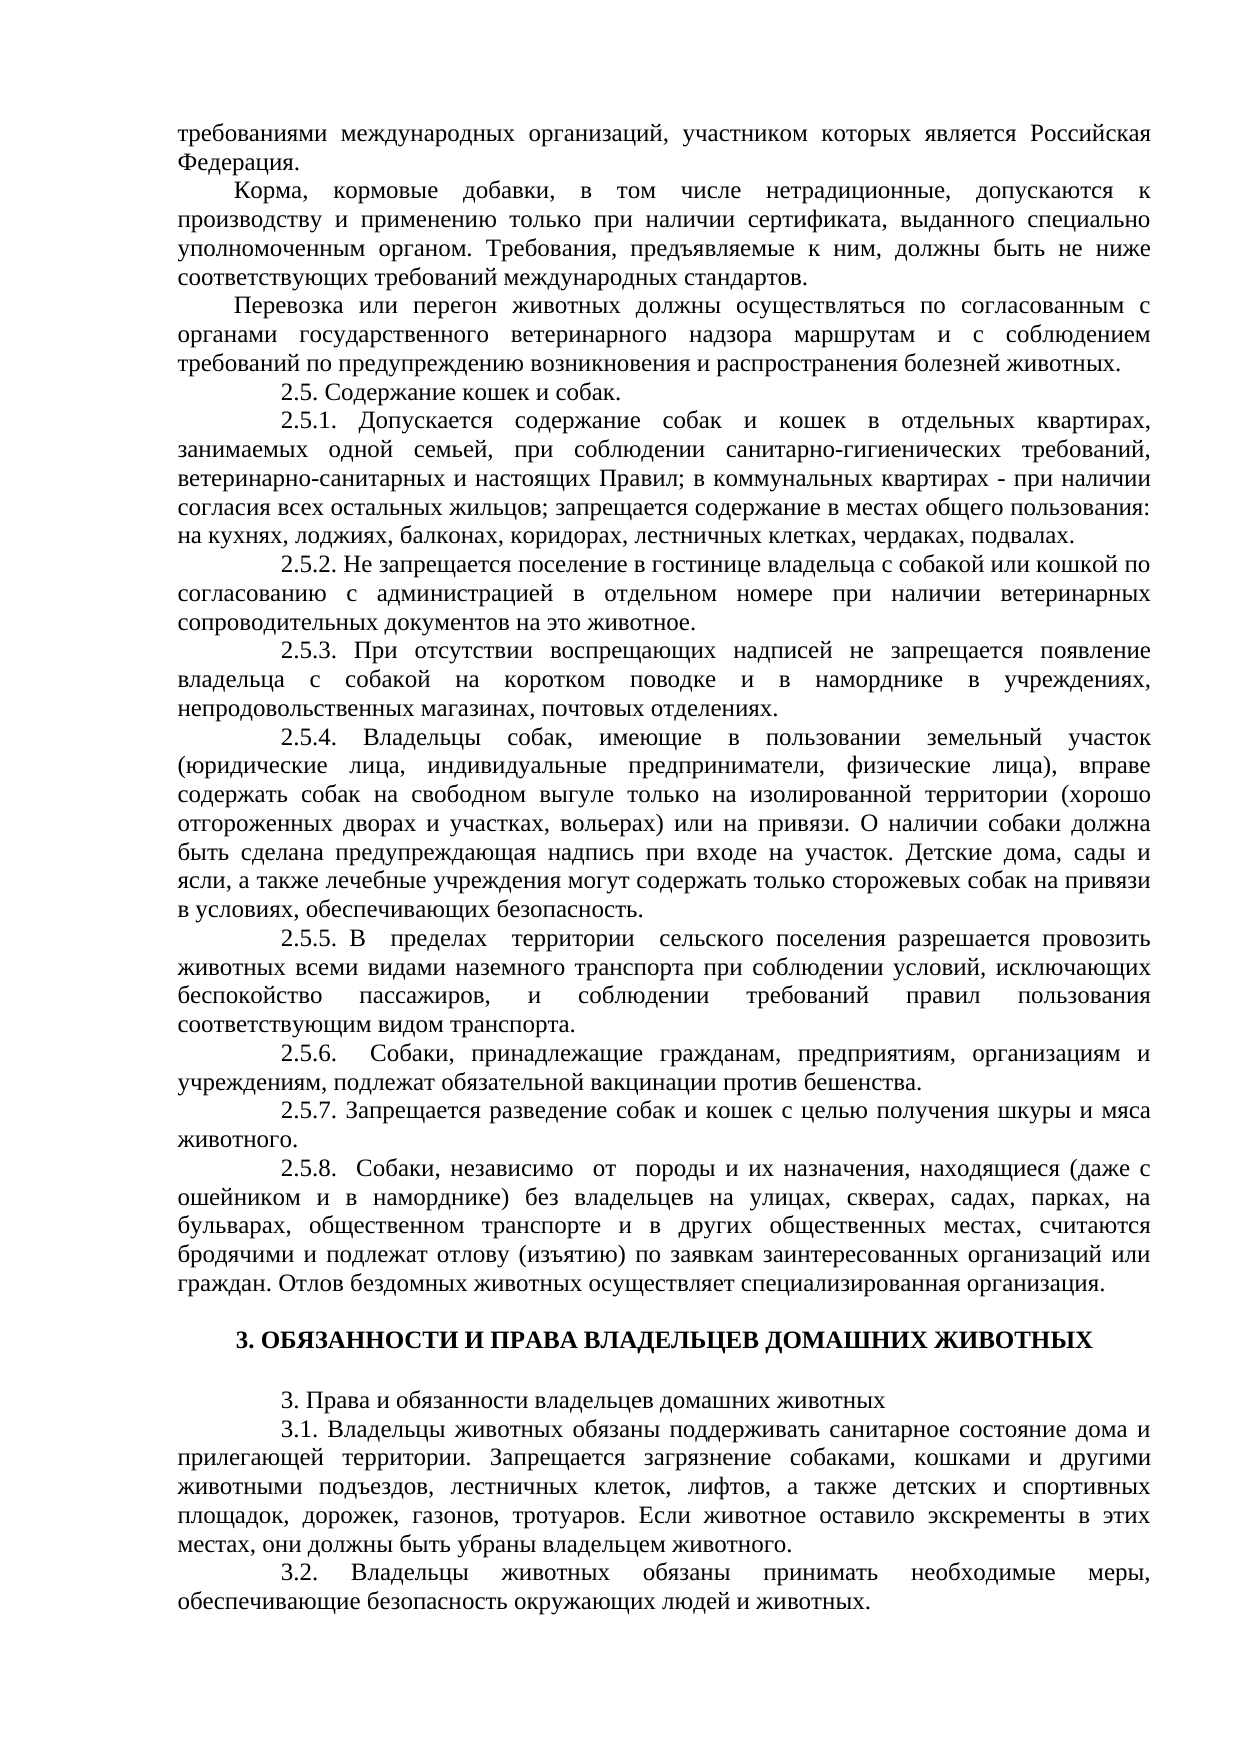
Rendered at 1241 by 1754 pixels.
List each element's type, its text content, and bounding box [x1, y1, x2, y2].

text 3.2. Владельцы животных обязаны принимать необходимые меры, обеспечивающие безопасность окружающих людей и животных. [177, 1557, 1152, 1615]
text 2.5.1. Допускается содержание собак и кошек в отдельных квартирах, занимаемых одной семьей, при соблюдении санитарно-гигиенических требований, ветеринарно-санитарных и настоящих Правил; в коммунальных квартирах - при наличии согласия всех остальных жильцов; запрещается содержание в местах общего пользования: на кухнях, лоджиях, балконах, коридорах, лестничных клетках, чердаках, подвалах. [177, 406, 1152, 549]
text Корма, кормовые добавки, в том числе нетрадиционные, допускаются к производству и применению только при наличии сертификата, выданного специально уполномоченным органом. Требования, предъявляемые к ним, должны быть не ниже соответствующих требований международных стандартов. [177, 176, 1152, 291]
text Перевозка или перегон животных должны осуществляться по согласованным с органами государственного ветеринарного надзора маршрутам и с соблюдением требований по предупреждению возникновения и распространения болезней животных. [177, 291, 1152, 377]
text 2.5. Содержание кошек и собак. [177, 377, 1152, 406]
text 2.5.7. Запрещается разведение собак и кошек с целью получения шкуры и мяса животного. [177, 1096, 1152, 1153]
text 2.5.8. Собаки, независимо от породы и их назначения, находящиеся (даже с ошейником и в наморднике) без владельцев на улицах, скверах, садах, парках, на бульварах, общественном транспорте и в других общественных местах, считаются бродячими и подлежат отлову (изъятию) по заявкам заинтересованных организаций или граждан. Отлов бездомных животных осуществляет специализированная организация. [177, 1153, 1152, 1297]
text 2.5.5. В пределах территории сельского поселения разрешается провозить животных всеми видами наземного транспорта при соблюдении условий, исключающих беспокойство пассажиров, и соблюдении требований правил пользования соответствующим видом транспорта. [177, 923, 1152, 1038]
text 2.5.2. Не запрещается поселение в гостинице владельца с собакой или кошкой по согласованию с администрацией в отдельном номере при наличии ветеринарных сопроводительных документов на это животное. [177, 549, 1152, 636]
text 2.5.6. Собаки, принадлежащие гражданам, предприятиям, организациям и учреждениям, подлежат обязательной вакцинации против бешенства. [177, 1038, 1152, 1096]
text 2.5.3. При отсутствии воспрещающих надписей не запрещается появление владельца с собакой на коротком поводке и в наморднике в учреждениях, непродовольственных магазинах, почтовых отделениях. [177, 636, 1152, 722]
text 3.1. Владельцы животных обязаны поддерживать санитарное состояние дома и прилегающей территории. Запрещается загрязнение собаками, кошками и другими животными подъездов, лестничных клеток, лифтов, а также детских и спортивных площадок, дорожек, газонов, тротуаров. Если животное оставило экскременты в этих местах, они должны быть убраны владельцем животного. [177, 1414, 1152, 1557]
text 3. ОБЯЗАННОСТИ И ПРАВА ВЛАДЕЛЬЦЕВ ДОМАШНИХ ЖИВОТНЫХ [177, 1326, 1152, 1385]
text 3. Права и обязанности владельцев домашних животных [177, 1385, 1152, 1414]
text 2.5.4. Владельцы собак, имеющие в пользовании земельный участок (юридические лица, индивидуальные предприниматели, физические лица), вправе содержать собак на свободном выгуле только на изолированной территории (хорошо отгороженных дворах и участках, вольерах) или на привязи. О наличии собаки должна быть сделана предупреждающая надпись при входе на участок. Детские дома, сады и ясли, а также лечебные учреждения могут содержать только сторожевых собак на привязи в условиях, обеспечивающих безопасность. [177, 722, 1152, 923]
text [177, 118, 1152, 176]
